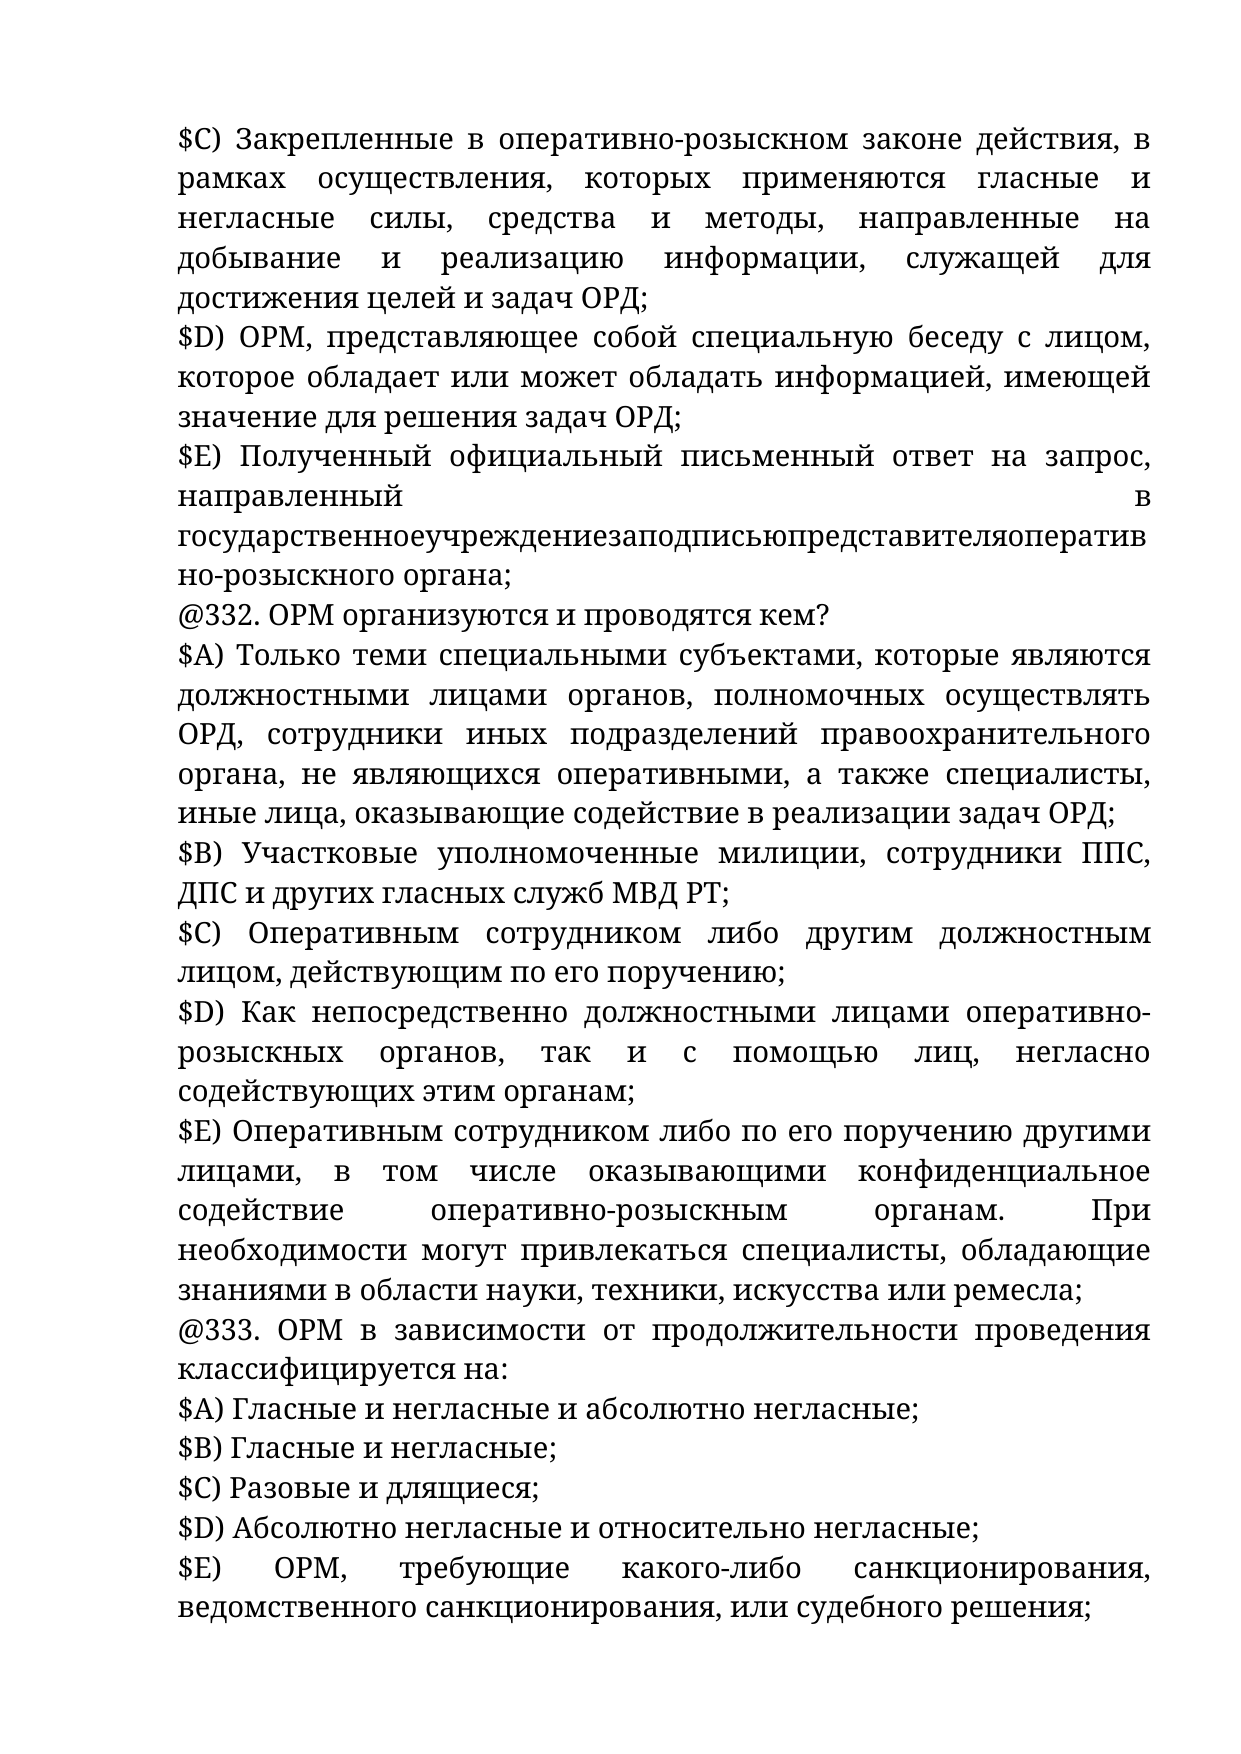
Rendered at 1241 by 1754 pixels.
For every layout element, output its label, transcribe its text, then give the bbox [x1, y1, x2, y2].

text @333. ОРМ в зависимости от продолжительности проведения классифицируется на: [177, 1309, 1152, 1388]
text $D) ОРМ, представляющее собой специальную беседу с лицом, которое обладает или может обладать информацией, имеющей значение для решения задач ОРД; [177, 317, 1152, 436]
text $C) Закрепленные в оперативно-розыскном законе действия, в рамках осуществления, которых применяются гласные и негласные силы, средства и методы, направленные на добывание и реализацию информации, служащей для достижения целей и задач ОРД; [177, 118, 1152, 317]
text @332. ОРМ организуются и проводятся кем? [177, 594, 1152, 634]
text $E) Полученный официальный письменный ответ на запрос, направленный в государственноеучреждениезаподписьюпредставителяоперативно-розыскного органа; [177, 436, 1152, 594]
text $A) Только теми специальными субъектами, которые являются должностными лицами органов, полномочных осуществлять ОРД, сотрудники иных подразделений правоохранительного органа, не являющихся оперативными, а также специалисты, иные лица, оказывающие содействие в реализации задач ОРД; [177, 634, 1152, 832]
text $D) Абсолютно негласные и относительно негласные; [177, 1507, 1152, 1547]
text $D) Как непосредственно должностными лицами оперативно-розыскных органов, так и с помощью лиц, негласно содействующих этим органам; [177, 991, 1152, 1110]
text $B) Гласные и негласные; [177, 1428, 1152, 1467]
text $C) Оперативным сотрудником либо другим должностным лицом, действующим по его поручению; [177, 912, 1152, 991]
text $A) Гласные и негласные и абсолютно негласные; [177, 1388, 1152, 1428]
text $C) Разовые и длящиеся; [177, 1467, 1152, 1507]
text $B) Участковые уполномоченные милиции, сотрудники ППС, ДПС и других гласных служб МВД РТ; [177, 832, 1152, 912]
text $E) ОРМ, требующие какого-либо санкционирования, ведомственного санкционирования, или судебного решения; [177, 1547, 1152, 1626]
text $E) Оперативным сотрудником либо по его поручению другими лицами, в том числе оказывающими конфиденциальное содействие оперативно-розыскным органам. При необходимости могут привлекаться специалисты, обладающие знаниями в области науки, техники, искусства или ремесла; [177, 1110, 1152, 1309]
